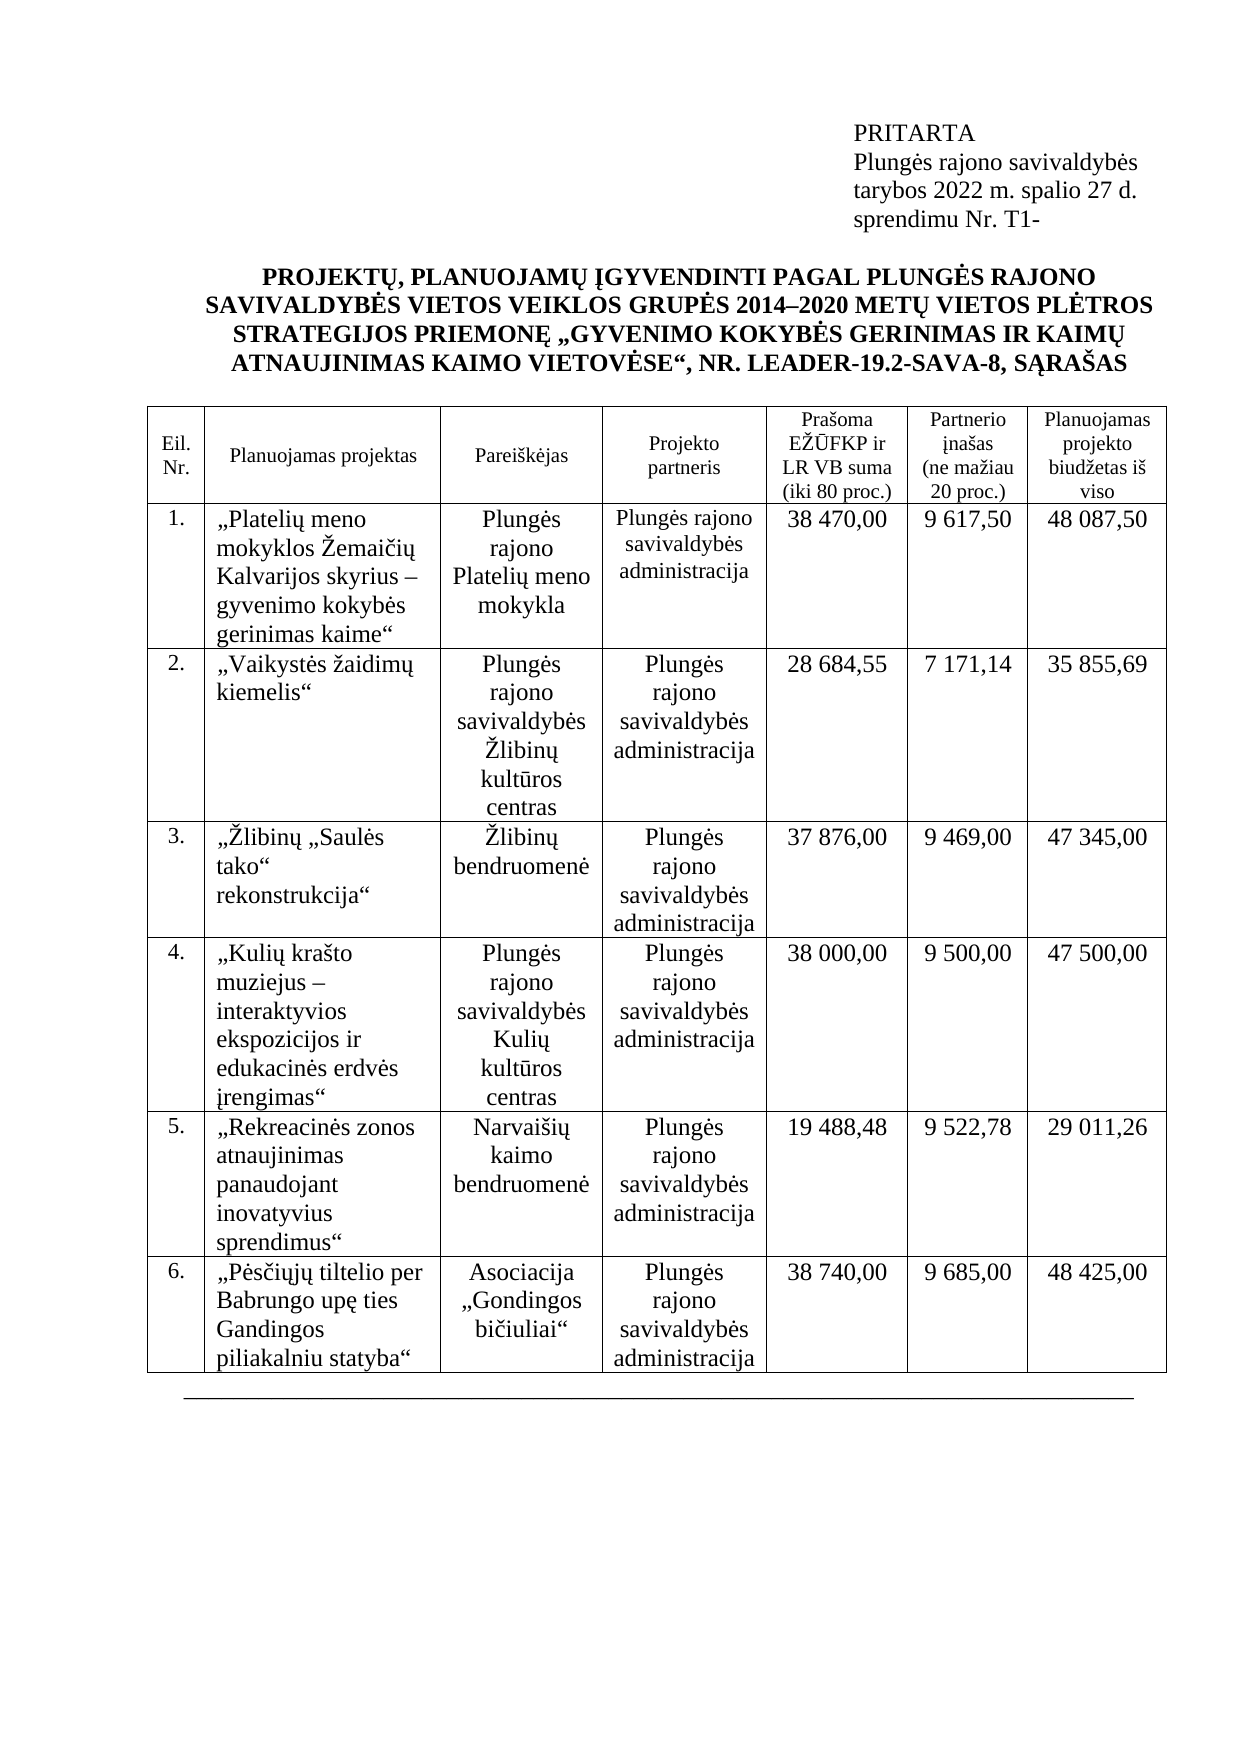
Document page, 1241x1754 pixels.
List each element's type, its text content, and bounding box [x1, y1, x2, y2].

table_cell Plungės rajono savivaldybės Kulių kultūros centras [441, 938, 602, 1111]
table_cell Plungės rajono savivaldybės administracija [603, 1112, 766, 1256]
subtitle Plungės rajono savivaldybės [718, 147, 1181, 176]
table_cell 3. [148, 822, 204, 937]
table_cell Plungės rajono savivaldybės administracija [603, 822, 766, 937]
table_cell 6. [148, 1257, 204, 1372]
table_cell „Kulių krašto muziejus – interaktyvios ekspozicijos ir edukacinės erdvės įrengimas“ [205, 938, 440, 1111]
table_cell „Platelių meno mokyklos Žemaičių Kalvarijos skyrius – gyvenimo kokybės gerinimas kaime“ [205, 504, 440, 648]
table_cell 2. [148, 649, 204, 821]
table_cell 1. [148, 504, 204, 648]
table_cell 35 855,69 [1028, 649, 1166, 821]
table_cell Plungės rajono savivaldybės administracija [603, 1257, 766, 1372]
table_cell Plungės rajono savivaldybės Žlibinų kultūros centras [441, 649, 602, 821]
table_cell 4. [148, 938, 204, 1111]
table_header Planuojamas projektas [205, 407, 440, 503]
table_header Eil. Nr. [148, 407, 204, 503]
table_cell Plungės rajono Platelių meno mokykla [441, 504, 602, 648]
table_cell 9 617,50 [908, 504, 1027, 648]
table_cell 9 500,00 [908, 938, 1027, 1111]
table_cell 9 685,00 [908, 1257, 1027, 1372]
subtitle PRITARTA [718, 118, 1181, 147]
table_header Prašoma EŽŪFKP ir LR VB suma (iki 80 proc.) [767, 407, 907, 503]
table_header Pareiškėjas [441, 407, 602, 503]
table_cell 28 684,55 [767, 649, 907, 821]
table_header Projekto partneris [603, 407, 766, 503]
table_cell 29 011,26 [1028, 1112, 1166, 1256]
table_cell Asociacija „Gondingos bičiuliai“ [441, 1257, 602, 1372]
table_cell 5. [148, 1112, 204, 1256]
table_cell 19 488,48 [767, 1112, 907, 1256]
table_cell 9 522,78 [908, 1112, 1027, 1256]
table_cell „Vaikystės žaidimų kiemelis“ [205, 649, 440, 821]
table_cell 9 469,00 [908, 822, 1027, 937]
table_cell Plungės rajono savivaldybės administracija [603, 504, 766, 648]
text tarybos 2022 m. spalio 27 d. [718, 176, 1181, 204]
table_cell Plungės rajono savivaldybės administracija [603, 649, 766, 821]
table_cell 38 000,00 [767, 938, 907, 1111]
table_cell „Žlibinų „Saulės tako“ rekonstrukcija“ [205, 822, 440, 937]
table_header Partnerio įnašas (ne mažiau 20 proc.) [908, 407, 1027, 503]
text sprendimu Nr. T1- [177, 204, 1181, 233]
table_cell 38 740,00 [767, 1257, 907, 1372]
text ____________________________________________________________________________ [177, 1373, 1181, 1401]
text PROJEKTŲ, PLANUOJAMŲ ĮGYVENDINTI PAGAL PLUNGĖS RAJONO SAVIVALDYBĖS VIETOS VEIKLOS GRUPĖS 2014–2020 METŲ VIETOS PLĖTROS STRATEGIJOS PRIEMONĘ „GYVENIMO KOKYBĖS GERINIMAS IR KAIMŲ ATNAUJINIMAS KAIMO VIETOVĖSE“, NR. LEADER-19.2-SAVA-8, SĄRAŠAS [177, 262, 1181, 377]
table_cell 38 470,00 [767, 504, 907, 648]
table_cell 7 171,14 [908, 649, 1027, 821]
table_cell 48 087,50 [1028, 504, 1166, 648]
table_cell 47 345,00 [1028, 822, 1166, 937]
table_cell „Rekreacinės zonos atnaujinimas panaudojant inovatyvius sprendimus“ [205, 1112, 440, 1256]
table_cell 47 500,00 [1028, 938, 1166, 1111]
table_cell 37 876,00 [767, 822, 907, 937]
table_cell Žlibinų bendruomenė [441, 822, 602, 937]
table_cell „Pėsčiųjų tiltelio per Babrungo upę ties Gandingos piliakalniu statyba“ [205, 1257, 440, 1372]
table_cell Narvaišių kaimo bendruomenė [441, 1112, 602, 1256]
table_header Planuojamas projekto biudžetas iš viso [1028, 407, 1166, 503]
table_cell Plungės rajono savivaldybės administracija [603, 938, 766, 1111]
table_cell 48 425,00 [1028, 1257, 1166, 1372]
